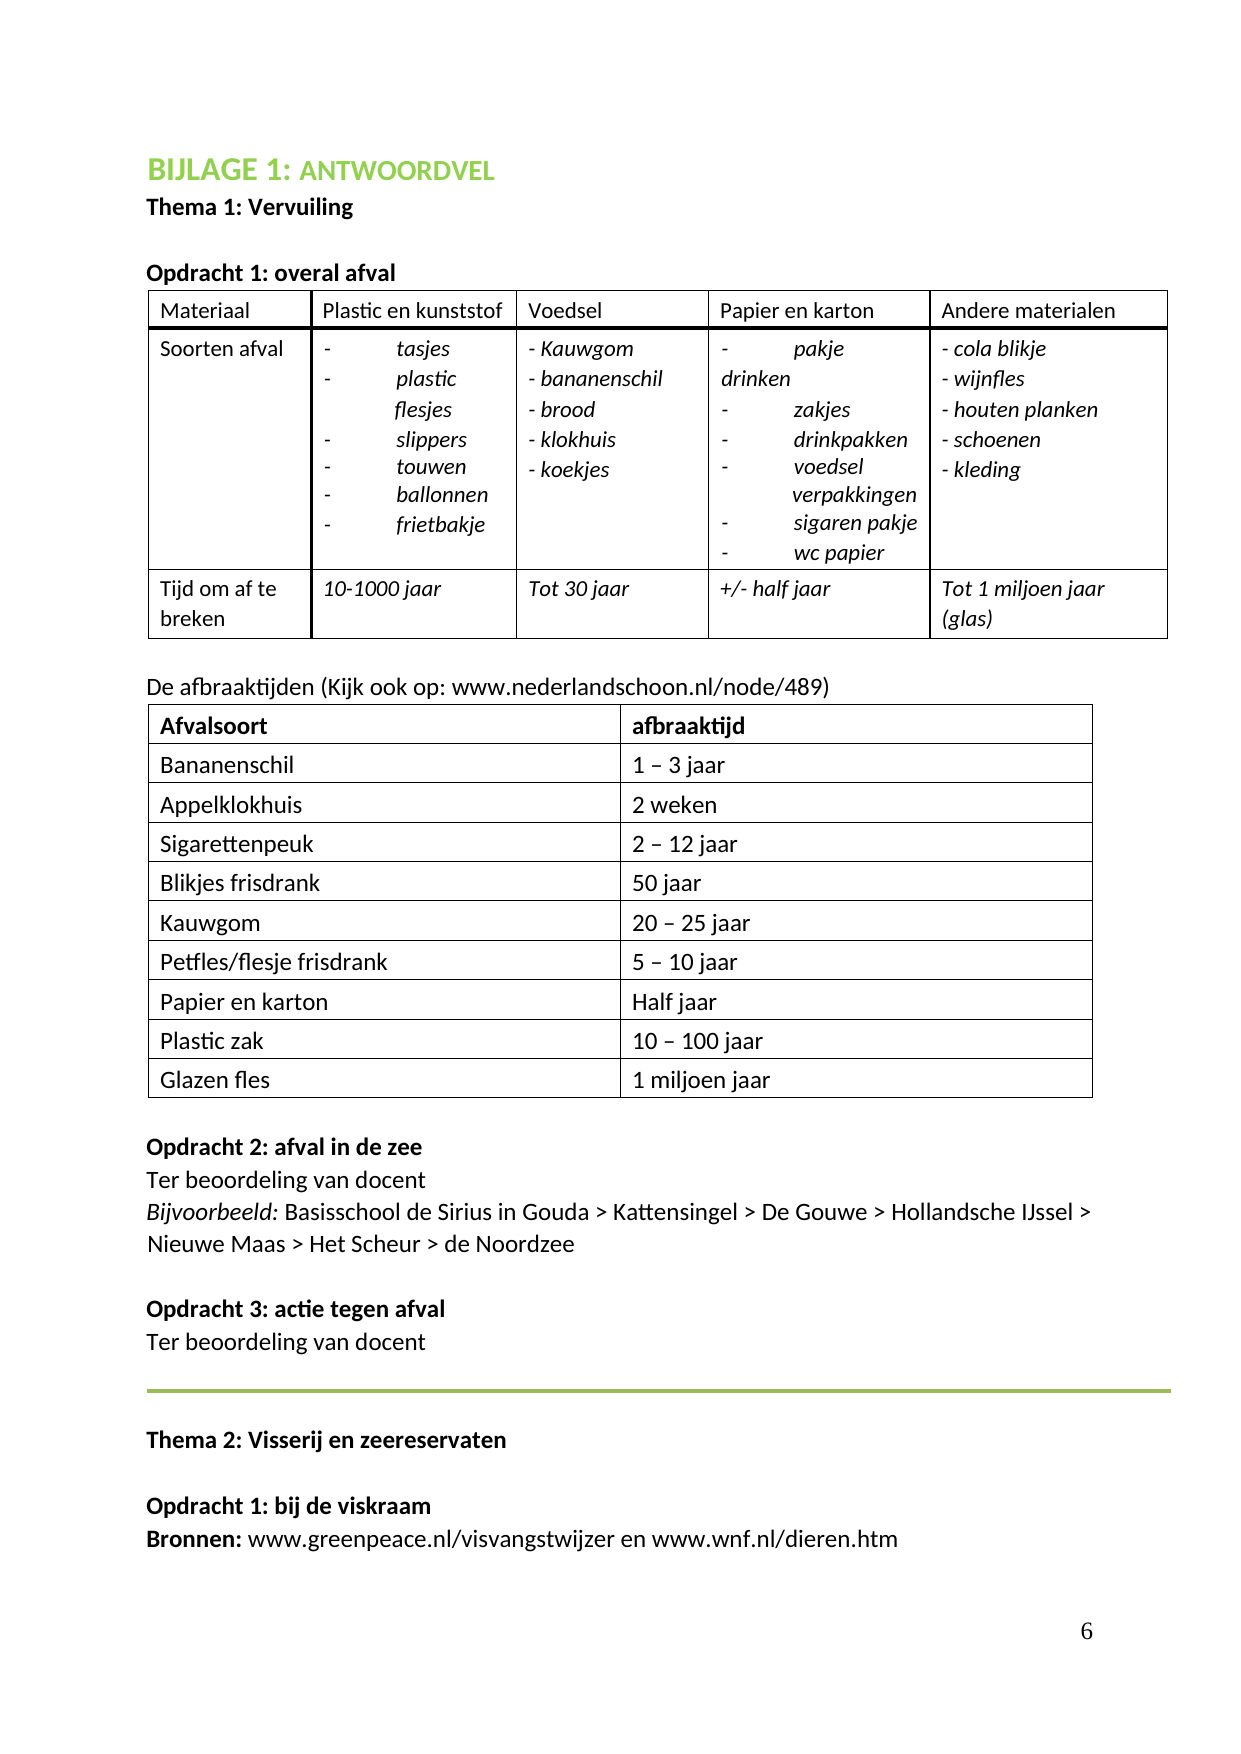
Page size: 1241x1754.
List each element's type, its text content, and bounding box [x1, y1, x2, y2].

table_header Materiaal [149, 291, 310, 326]
table_cell cola blikje wijnfles houten planken schoenen kleding [931, 330, 1167, 568]
table_cell Blikjes frisdrank [149, 862, 620, 900]
table_cell 1 – 3 jaar [621, 744, 1092, 782]
table_cell pakje drinken zakjes drinkpakken voedsel verpakkingen sigaren pakje wc papier [709, 330, 929, 568]
table_cell 1 miljoen jaar [621, 1059, 1092, 1097]
table_header Papier en karton [709, 291, 929, 326]
table_header Voedsel [517, 291, 708, 326]
table_header Afvalsoort [149, 705, 620, 743]
table_cell tasjes plastic flesjes slippers touwen ballonnen frietbakje [313, 330, 516, 568]
table_header Andere materialen [931, 291, 1167, 326]
table_cell Tot 1 miljoen jaar (glas) [931, 570, 1167, 637]
table_cell Tot 30 jaar [517, 570, 708, 637]
table_cell Petfles/flesje frisdrank [149, 941, 620, 979]
table_cell Glazen fles [149, 1059, 620, 1097]
table_cell 2 weken [621, 783, 1092, 822]
subtitle Opdracht 1: overal afval [146, 257, 1092, 288]
subtitle BIJLAGE 1: ANTWOORDVEL [147, 147, 1092, 188]
table_cell 2 – 12 jaar [621, 823, 1092, 861]
table_cell Bananenschil [149, 744, 620, 782]
text Thema 1: Vervuiling [146, 191, 1092, 222]
subtitle Opdracht 2: afval in de zee [146, 1131, 1092, 1162]
text Thema 2: Visserij en zeereservaten [146, 1424, 1092, 1454]
table_cell Tijd om af te breken [149, 570, 310, 637]
table_cell 10-1000 jaar [313, 570, 516, 637]
table_cell 20 – 25 jaar [621, 901, 1092, 940]
table_header afbraaktijd [621, 705, 1092, 743]
table_cell +/- half jaar [709, 570, 929, 637]
table_header Plastic en kunststof [313, 291, 516, 326]
table_cell 50 jaar [621, 862, 1092, 900]
subtitle Opdracht 1: bij de viskraam [146, 1490, 1092, 1520]
table_cell Kauwgom [149, 901, 620, 940]
table_cell Soorten afval [149, 330, 310, 568]
table_cell Half jaar [621, 980, 1092, 1018]
text De afbraaktijden (Kijk ook op: www.nederlandschoon.nl/node/489) [146, 671, 1092, 702]
table_cell Papier en karton [149, 980, 620, 1018]
text Ter beoordeling van docent [146, 1326, 1092, 1357]
text Ter beoordeling van docent [146, 1164, 1092, 1195]
table_cell Kauwgom bananenschil brood klokhuis koekjes [517, 330, 708, 568]
table_cell Sigarettenpeuk [149, 823, 620, 861]
table_cell 5 – 10 jaar [621, 941, 1092, 979]
text Bijvoorbeeld: Basisschool de Sirius in Gouda > Kattensingel > De Gouwe > Hollandsche IJssel > Nieuwe Maas > Het Scheur > de Noordzee [146, 1196, 1092, 1258]
text Bronnen: www.greenpeace.nl/visvangstwijzer en www.wnf.nl/dieren.htm [146, 1523, 1092, 1553]
table_cell 10 – 100 jaar [621, 1020, 1092, 1058]
subtitle Opdracht 3: actie tegen afval [146, 1293, 1092, 1324]
table_cell Appelklokhuis [149, 783, 620, 822]
table_cell Plastic zak [149, 1020, 620, 1058]
